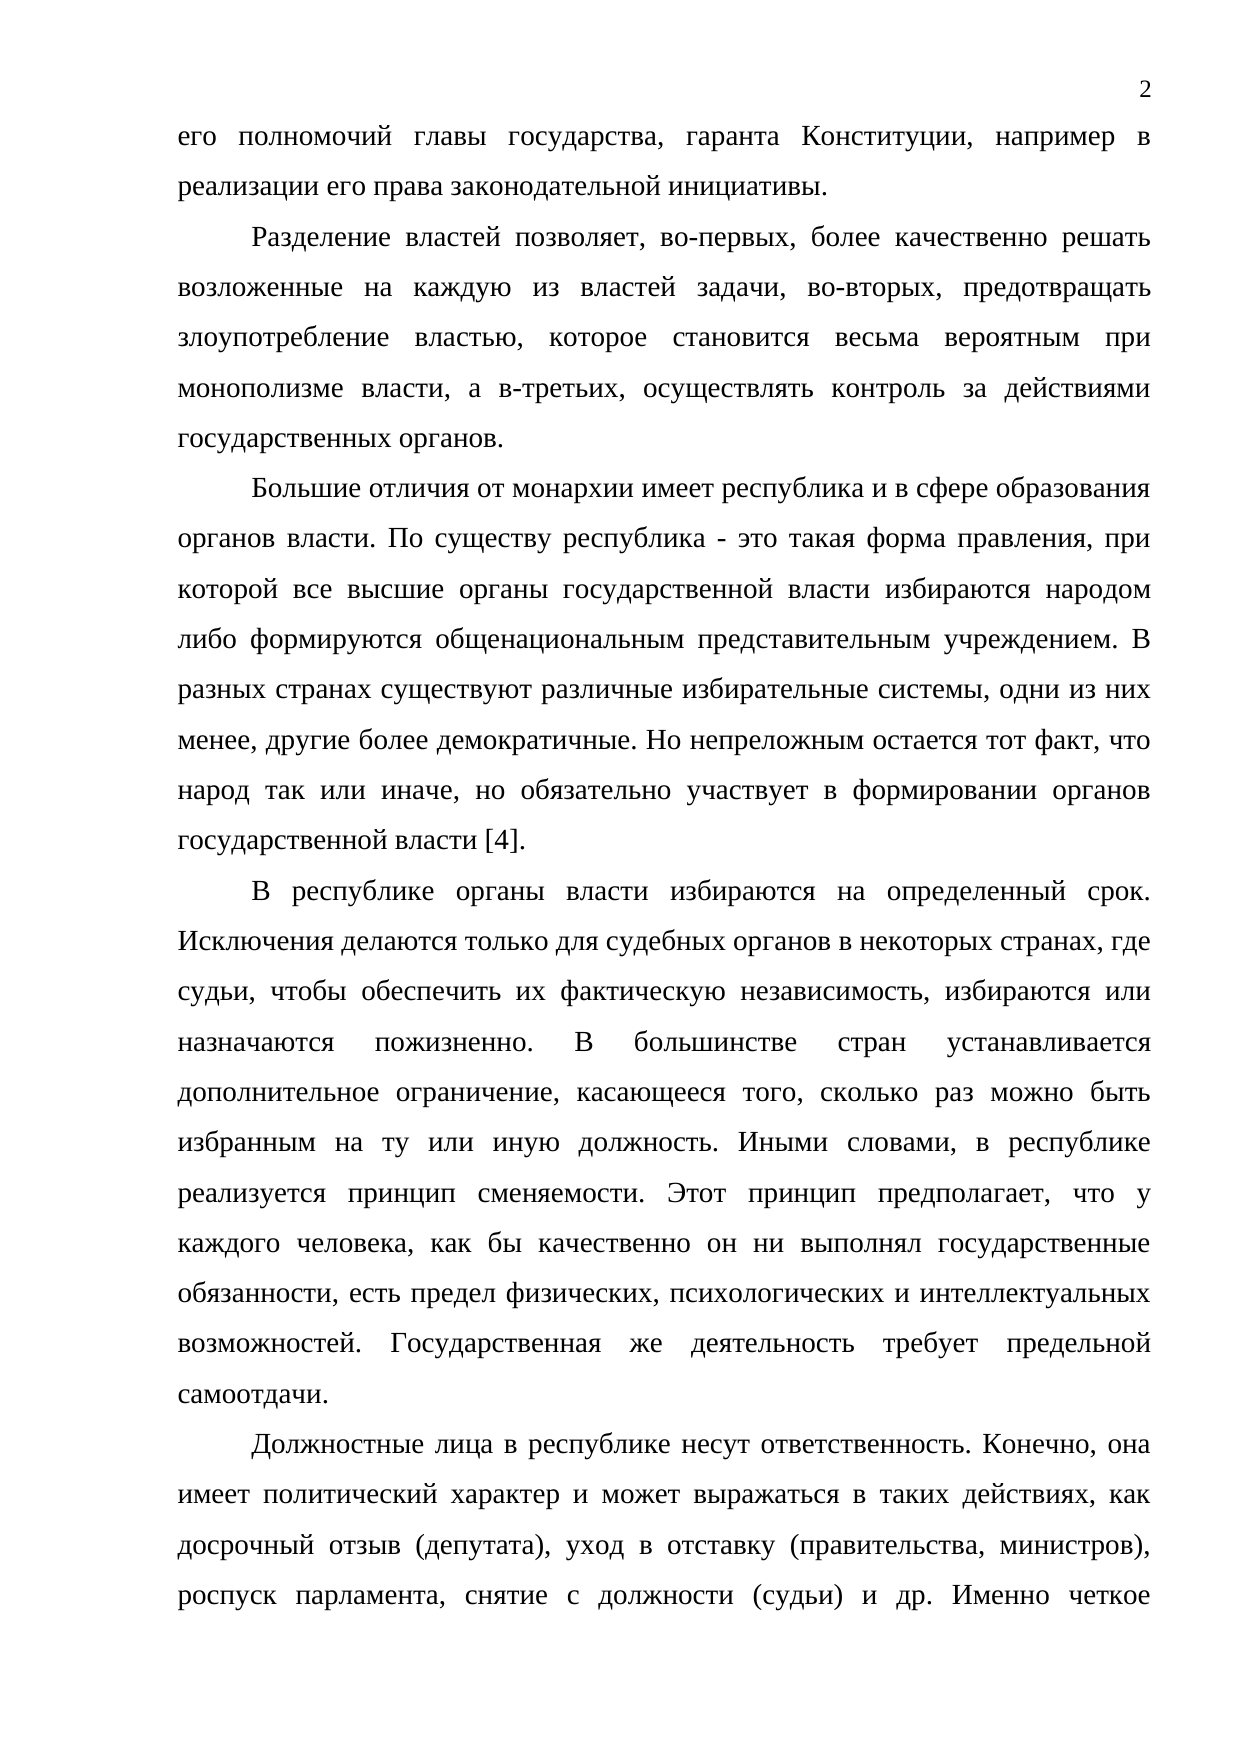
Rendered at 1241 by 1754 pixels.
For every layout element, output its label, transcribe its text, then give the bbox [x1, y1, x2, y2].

text В республике органы власти избираются на определенный срок. Исключения делаются только для судебных органов в некоторых странах, где судьи, чтобы обеспечить их фактическую независимость, избираются или назначаются пожизненно. В большинстве стран устанавливается дополнительное ограничение, касающееся того, сколько раз можно быть избранным на ту или иную должность. Иными словами, в республике реализуется принцип сменяемости. Этот принцип предполагает, что у каждого человека, как бы качественно он ни выполнял государственные обязанности, есть предел физических, психологических и интеллектуальных возможностей. Государственная же деятельность требует предельной самоотдачи. [177, 873, 1152, 1409]
text Разделение властей позволяет, во-первых, более качественно решать возложенные на каждую из властей задачи, во-вторых, предотвращать злоупотребление властью, которое становится весьма вероятным при монополизме власти, а в-третьих, осуществлять контроль за действиями государственных органов. [177, 219, 1152, 453]
text Большие отличия от монархии имеет республика и в сфере образования органов власти. По существу республика - это такая форма правления, при которой все высшие органы государственной власти избираются народом либо формируются общенациональным представительным учреждением. В разных странах существуют различные избирательные системы, одни из них менее, другие более демократичные. Но непреложным остается тот факт, что народ так или иначе, но обязательно участвует в формировании органов государственной власти [4]. [177, 470, 1152, 856]
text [177, 118, 1152, 202]
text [177, 1426, 1152, 1611]
